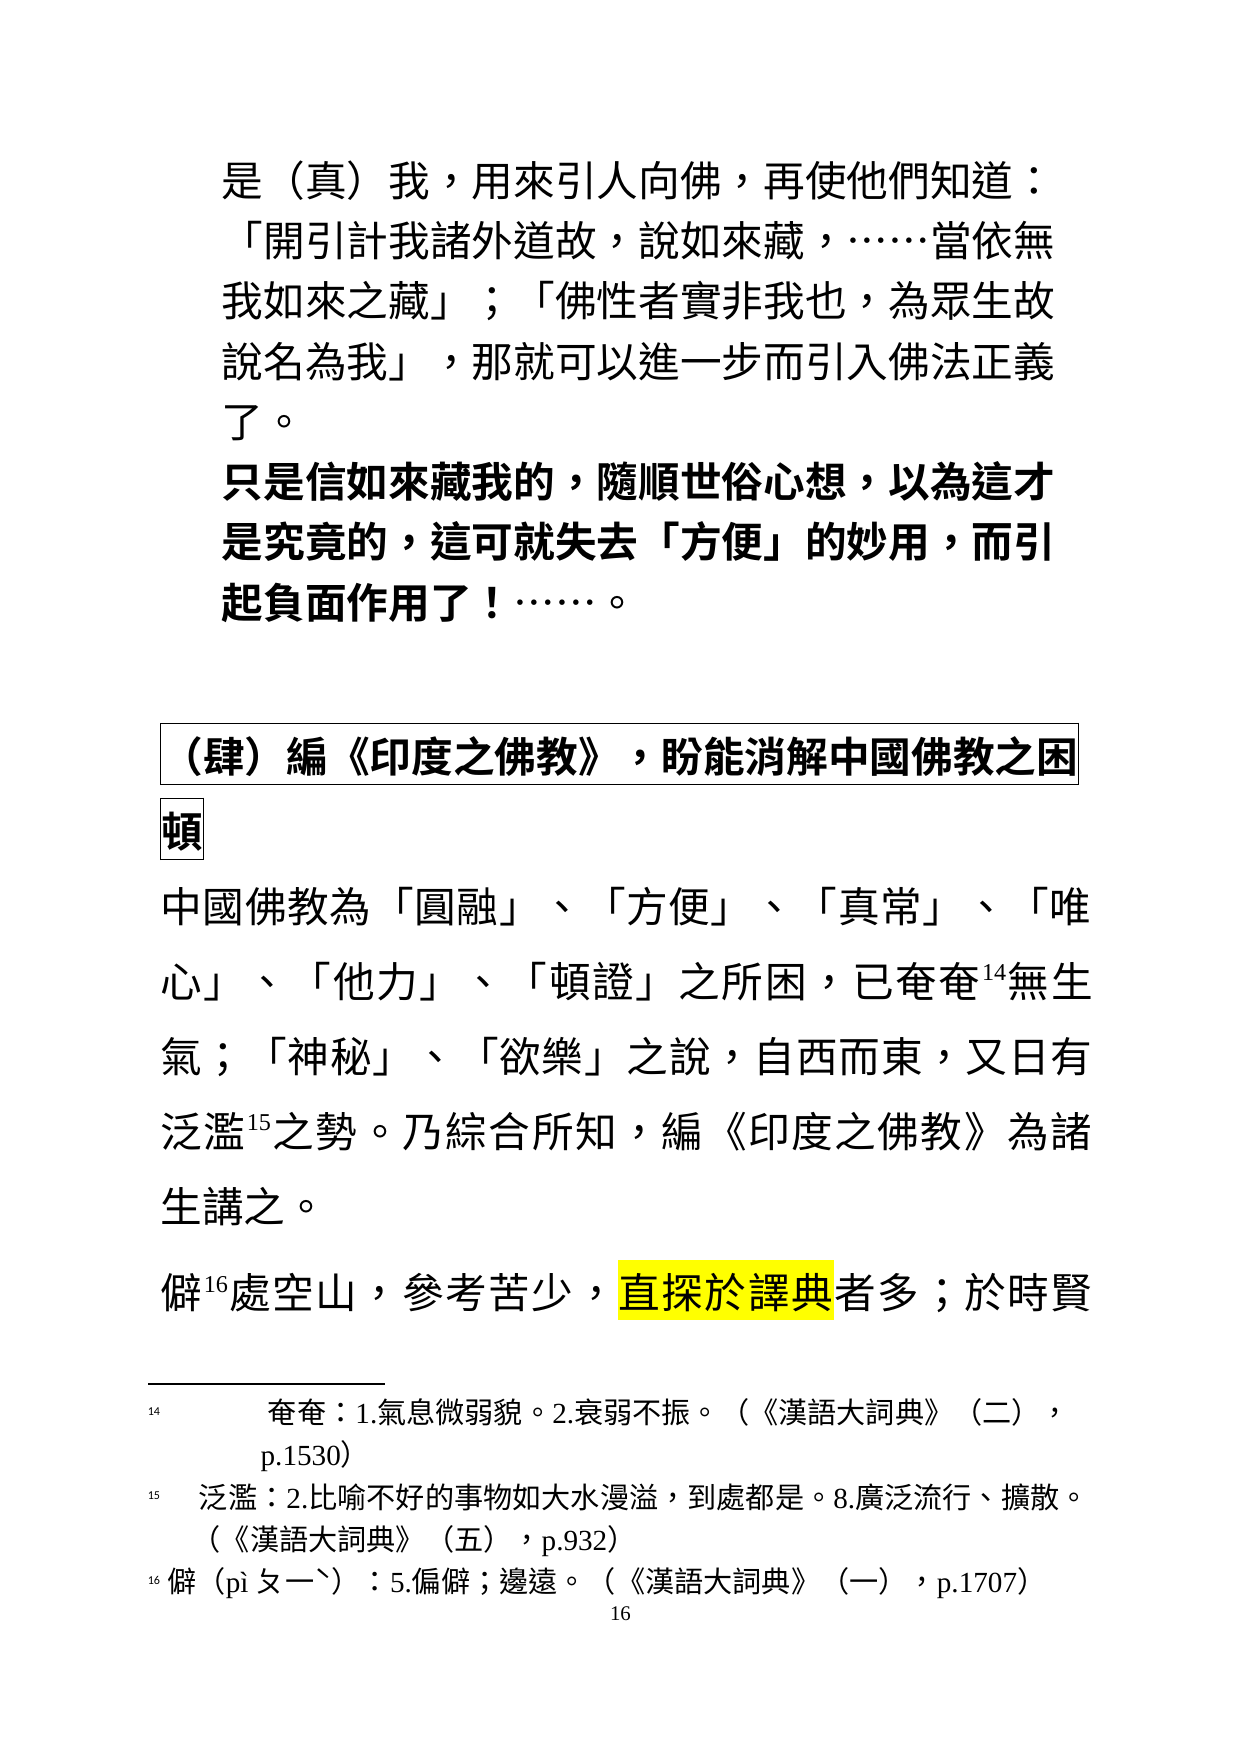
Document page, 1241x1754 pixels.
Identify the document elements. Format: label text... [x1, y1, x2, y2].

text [221, 148, 1092, 449]
text （肆）編《印度之佛教》，盼能消解中國佛教之困頓 [160, 716, 1092, 866]
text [160, 1253, 1092, 1328]
text 中國佛教為「圓融」、「方便」、「真常」、「唯心」、「他力」、「頓證」之所困，已奄奄無生氣；「神秘」、「欲樂」之說，自西而東，又日有泛濫之勢。乃綜合所知，編《印度之佛教》為諸生講之。 [160, 866, 1092, 1241]
text 只是信如來藏我的，隨順世俗心想，以為這才是究竟的，這可就失去「方便」的妙用，而引起負面作用了！……。 [221, 449, 1092, 630]
